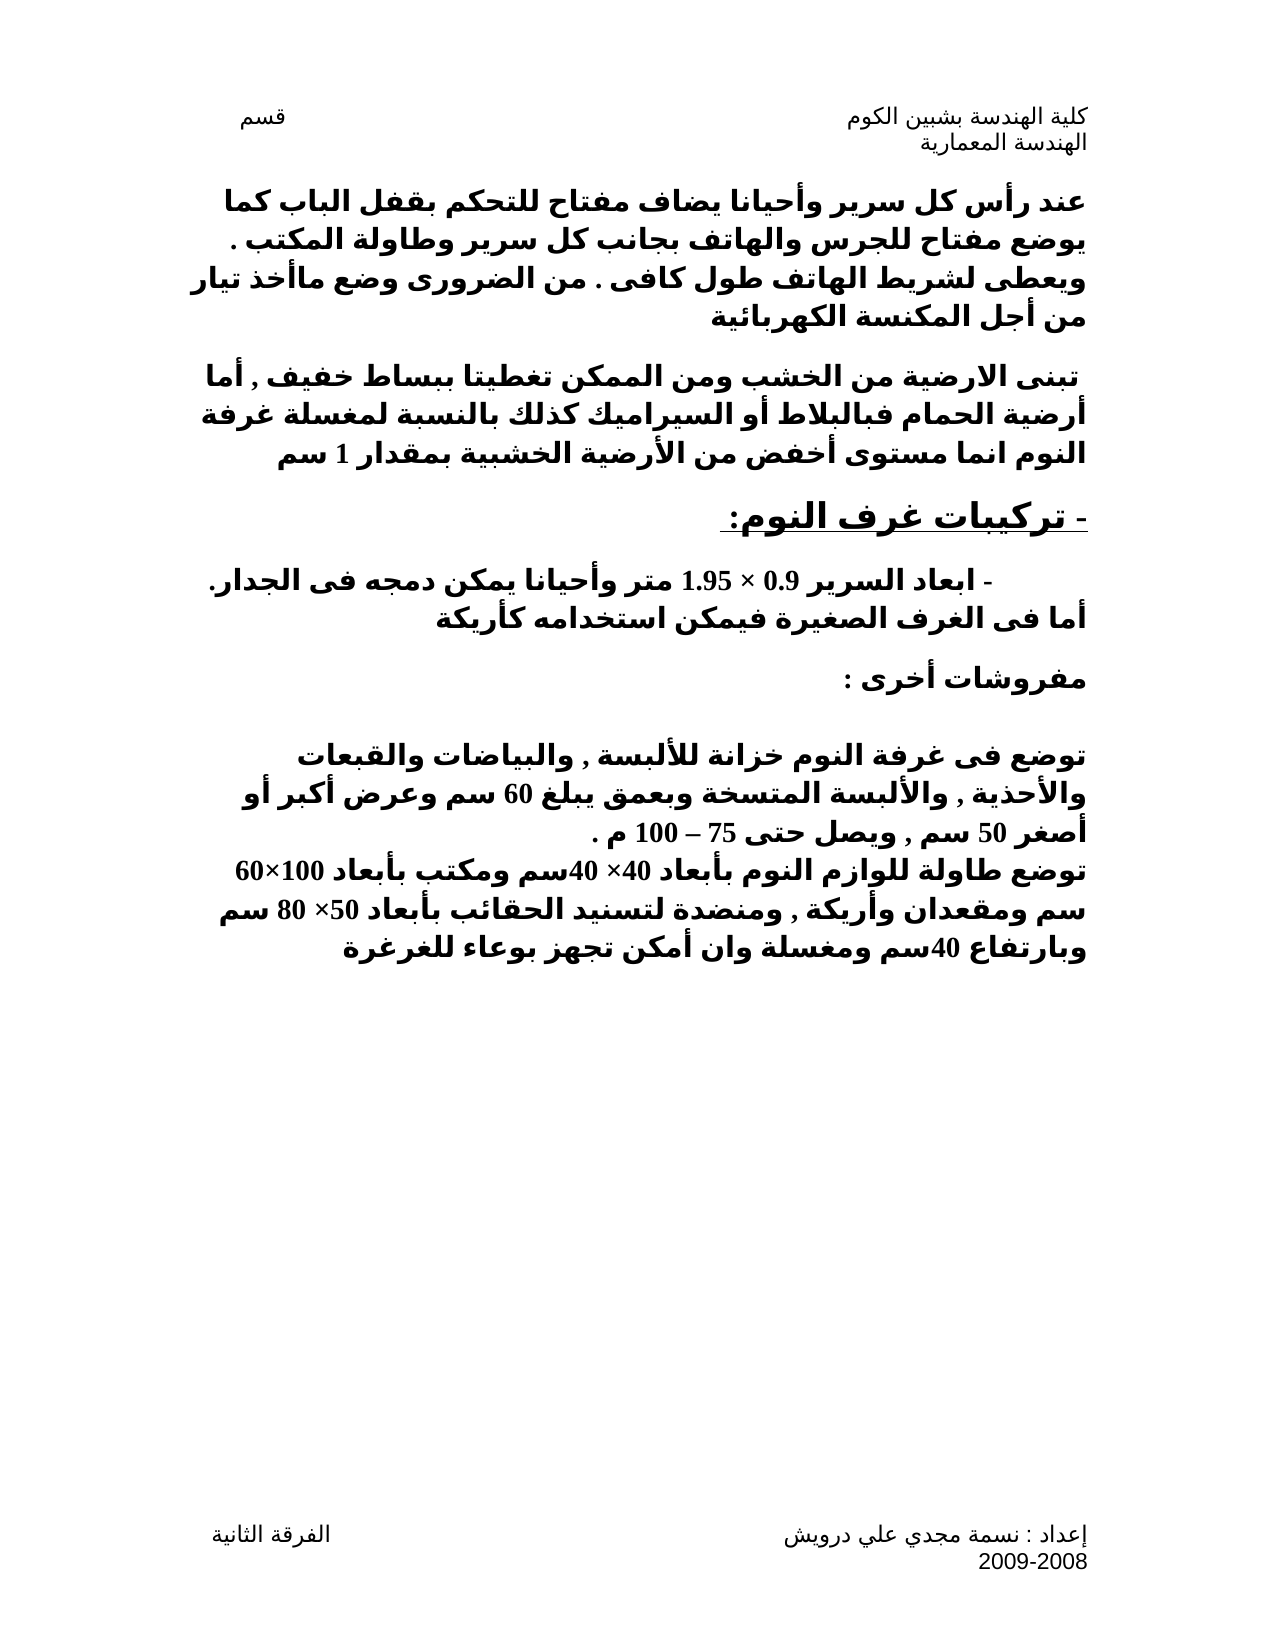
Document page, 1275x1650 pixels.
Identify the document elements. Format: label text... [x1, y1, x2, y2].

text تبنى الارضية من الخشب ومن الممكن تغطيتا ببساط خفيف , أما أرضية الحمام فبالبلاط أو السيراميك كذلك بالنسبة لمغسلة غرفة النوم انما مستوى أخفض من الأرضية الخشبية بمقدار 1 سم [187, 282, 1087, 392]
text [187, 184, 1087, 256]
text - تركيبات غرف النوم: [187, 418, 1087, 459]
text - ابعاد السرير 0.9 × 1.95 متر وأحيانا يمكن دمجه فى الجدار. أما فى الغرف الصغيرة فيمكن استخدامه كأريكة [187, 486, 1087, 558]
text مفروشات أخرى : توضع فى غرفة النوم خزانة للألبسة , والبياضات والقبعات والأحذية , والألبسة المتسخة وبعمق يبلغ 60 سم وعرض أكبر أو أصغر 50 سم , ويصل حتى 75 – 100 م . توضع طاولة للوازم النوم بأبعاد 40× 40سم ومكتب بأبعاد 100×60 سم ومقعدان وأريكة , ومنضدة لتسنيد الحقائب بأبعاد 50× 80 سم وبارتفاع 40سم ومغسلة وان أمكن تجهز بوعاء للغرغرة [187, 584, 1087, 887]
